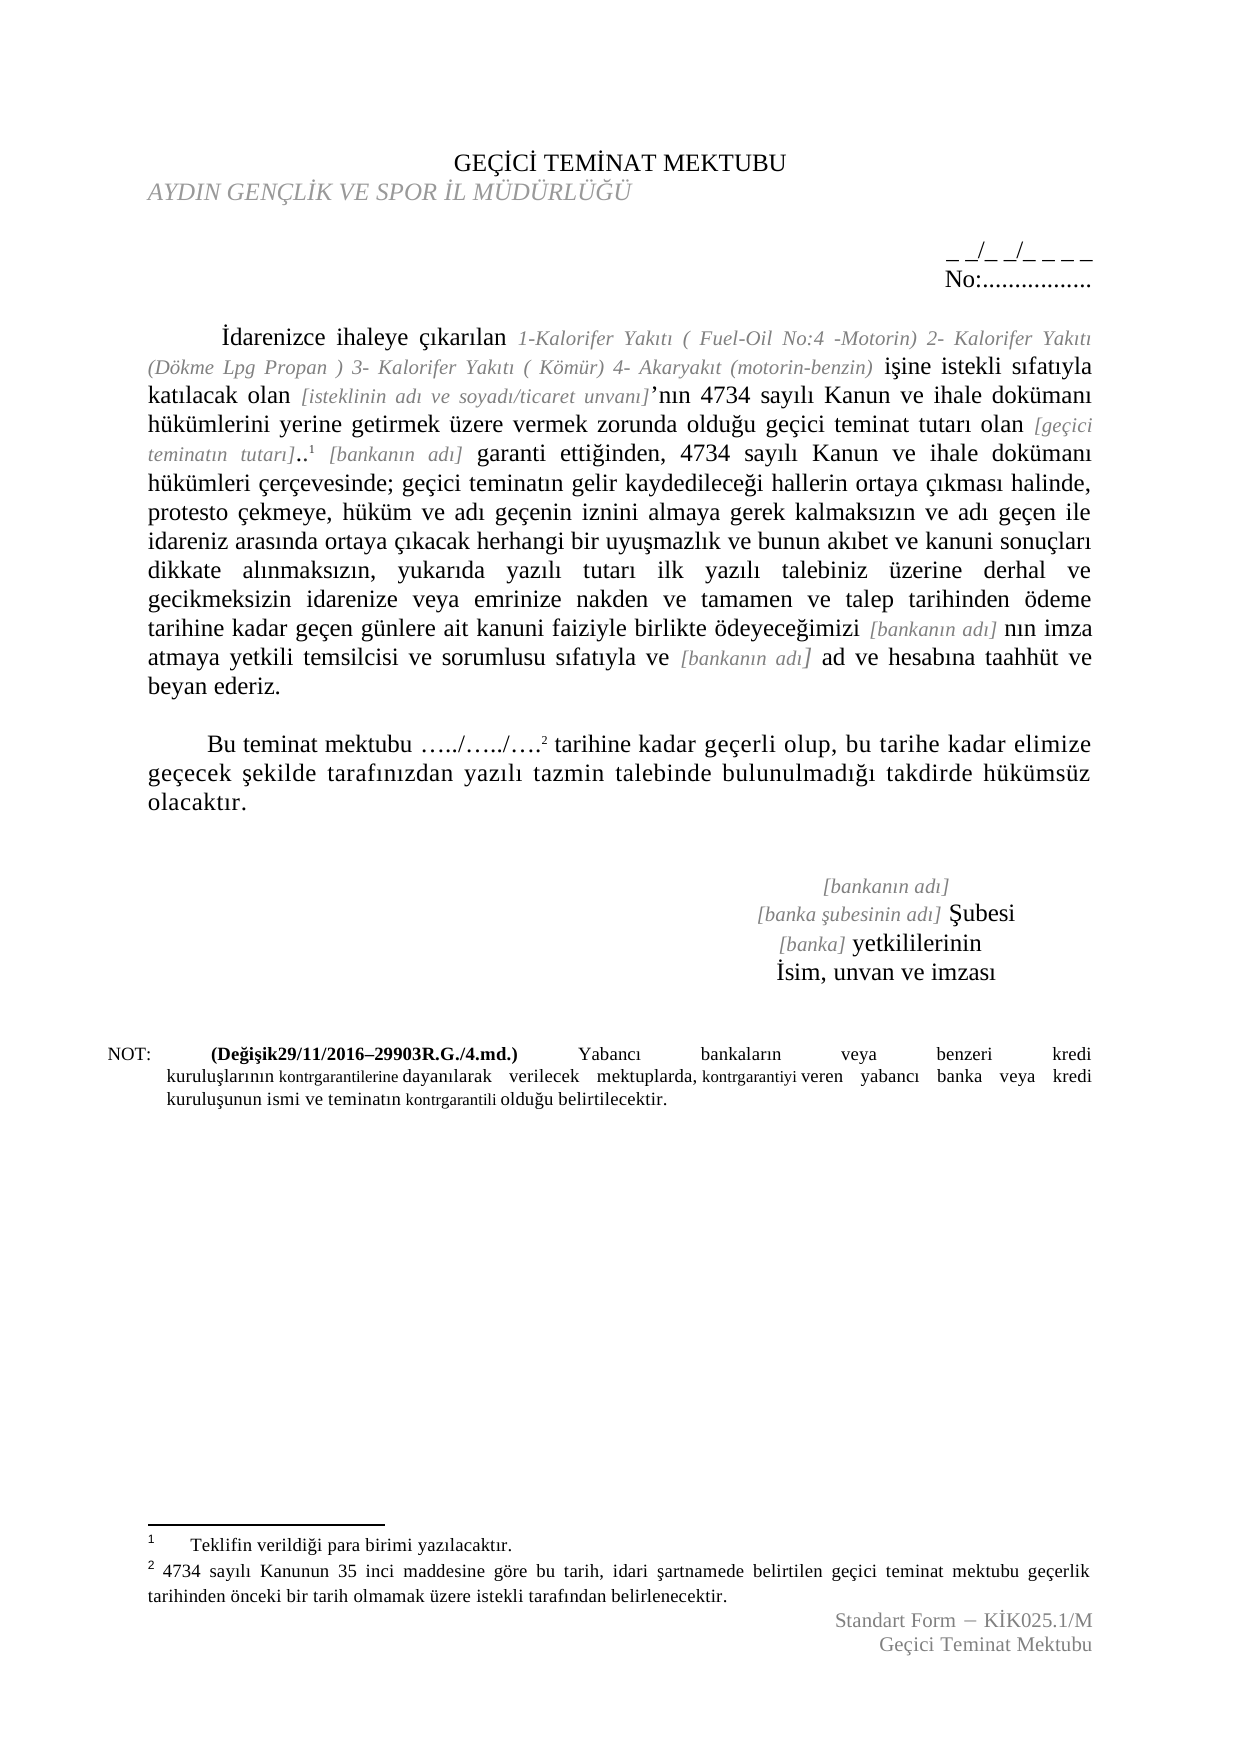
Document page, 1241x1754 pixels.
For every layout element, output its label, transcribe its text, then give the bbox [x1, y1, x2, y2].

text İsim, unvan ve imzası [679, 956, 1092, 986]
text İdarenizce ihaleye çıkarılan 1-Kalorifer Yakıtı ( Fuel-Oil No:4 -Motorin) 2- Kalorifer Yakıtı (Dökme Lpg Propan ) 3- Kalorifer Yakıtı ( Kömür) 4- Akaryakıt (motorin-benzin) işine istekli sıfatıyla katılacak olan [isteklinin adı ve soyadı/ticaret unvanı]’nın 4734 sayılı Kanun ve ihale dokümanı hükümlerini yerine getirmek üzere vermek zorunda olduğu geçici teminat tutarı olan [geçici teminatın tutarı].. [bankanın adı] garanti ettiğinden, 4734 sayılı Kanun ve ihale dokümanı hükümleri çerçevesinde; geçici teminatın gelir kaydedileceği hallerin ortaya çıkması halinde, protesto çekmeye, hüküm ve adı geçenin iznini almaya gerek kalmaksızın ve adı geçen ile idareniz arasında ortaya çıkacak herhangi bir uyuşmazlık ve bunun akıbet ve kanuni sonuçları dikkate alınmaksızın, yukarıda yazılı tutarı ilk yazılı talebiniz üzerine derhal ve gecikmeksizin idarenize veya emrinize nakden ve tamamen ve talep tarihinden ödeme tarihine kadar geçen günlere ait kanuni faiziyle birlikte ödeyeceğimizi [bankanın adı] nın imza atmaya yetkili temsilcisi ve sorumlusu sıfatıyla ve [bankanın adı] ad ve hesabına taahhüt ve beyan ederiz. [148, 322, 1092, 700]
subtitle GEÇİCİ TEMİNAT MEKTUBU [148, 148, 1092, 177]
text No:................. [148, 264, 1092, 293]
text NOT: (Değişik29/11/2016–29903R.G./4.md.) Yabancı bankaların veya benzeri kredi kuruluşlarının kontrgarantilerine dayanılarak verilecek mektuplarda, kontrgarantiyi veren yabancı banka veya kredi kuruluşunun ismi ve teminatın kontrgarantili olduğu belirtilecektir. [107, 1043, 1092, 1109]
text [banka şubesinin adı] Şubesi [679, 898, 1092, 927]
text AYDIN GENÇLİK VE SPOR İL MÜDÜRLÜĞÜ [148, 177, 1092, 206]
text Bu teminat mektubu …../…../…. tarihine kadar geçerli olup, bu tarihe kadar elimize geçecek şekilde tarafınızdan yazılı tazmin talebinde bulunulmadığı takdirde hükümsüz olacaktır. [148, 729, 1092, 816]
text [bankanın adı] [679, 874, 1092, 898]
text _ _/_ _/_ _ _ _ [148, 235, 1092, 264]
text [banka] yetkililerinin [148, 927, 1092, 956]
